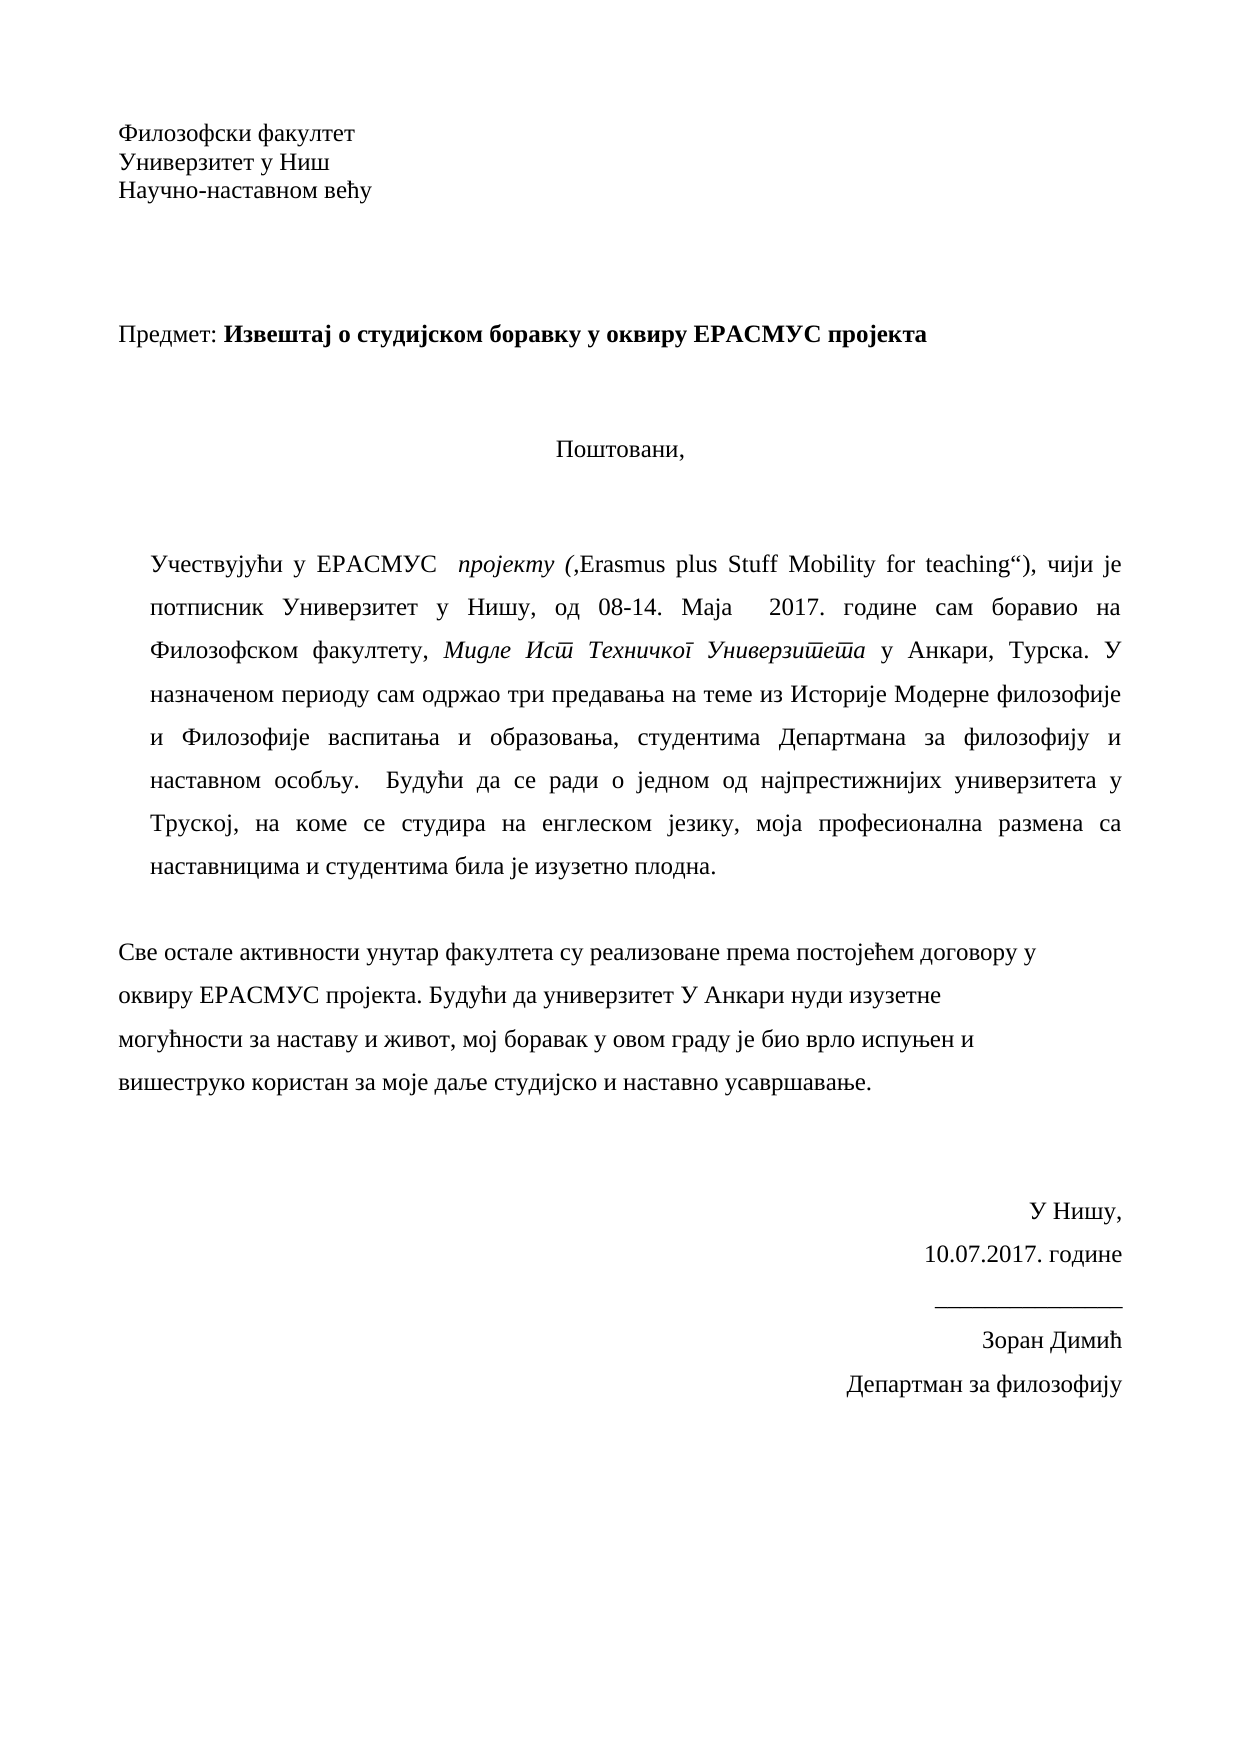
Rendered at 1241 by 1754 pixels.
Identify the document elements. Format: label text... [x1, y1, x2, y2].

text Филозофски факултет [118, 118, 1122, 147]
text оквиру ЕРАСМУС пројекта. Будући да универзитет У Анкари нуди изузетне [118, 981, 1122, 1009]
text Поштовани, [118, 434, 1122, 463]
text вишеструко користан за моје даље студијско и наставно усавршавање. [118, 1067, 1122, 1096]
text Зоран Димић [118, 1326, 1122, 1354]
text Департман за филозофију [118, 1369, 1122, 1397]
text _______________ [118, 1282, 1122, 1311]
text Научно-наставном већу [118, 176, 1122, 204]
text могућности за наставу и живот, мој боравак у овом граду је био врло испуњен и [118, 1024, 1122, 1052]
text 10.07.2017. године [118, 1239, 1122, 1268]
text Предмет: Извештај о студијском боравку у оквиру ЕРАСМУС пројекта [118, 319, 1122, 348]
text Универзитет у Ниш [118, 147, 1122, 176]
text Учествујући у ЕРАСМУС пројекту (,Erasmus plus Stuff Mobility for teaching“), чији је потписник Универзитет у Нишу, од 08-14. Маја 2017. године сам боравио на Филозофском факултету, Мидле Ист Техничког Универзитета у Анкари, Турска. У назначеном периоду сам одржао три предавања на теме из Историје Модерне филозофије и Филозофије васпитања и образовања, студентима Департмана за филозофију и наставном особљу. Будући да се ради о једном од најпрестижнијих универзитета у Труској, на коме се студира на енглеском језику, моја професионална размена са наставницима и студентима била је изузетно плодна. [0, 549, 1122, 880]
text Све остале активности унутар факултета су реализоване према постојећем договору у [118, 937, 1122, 966]
text У Нишу, [118, 1196, 1122, 1225]
